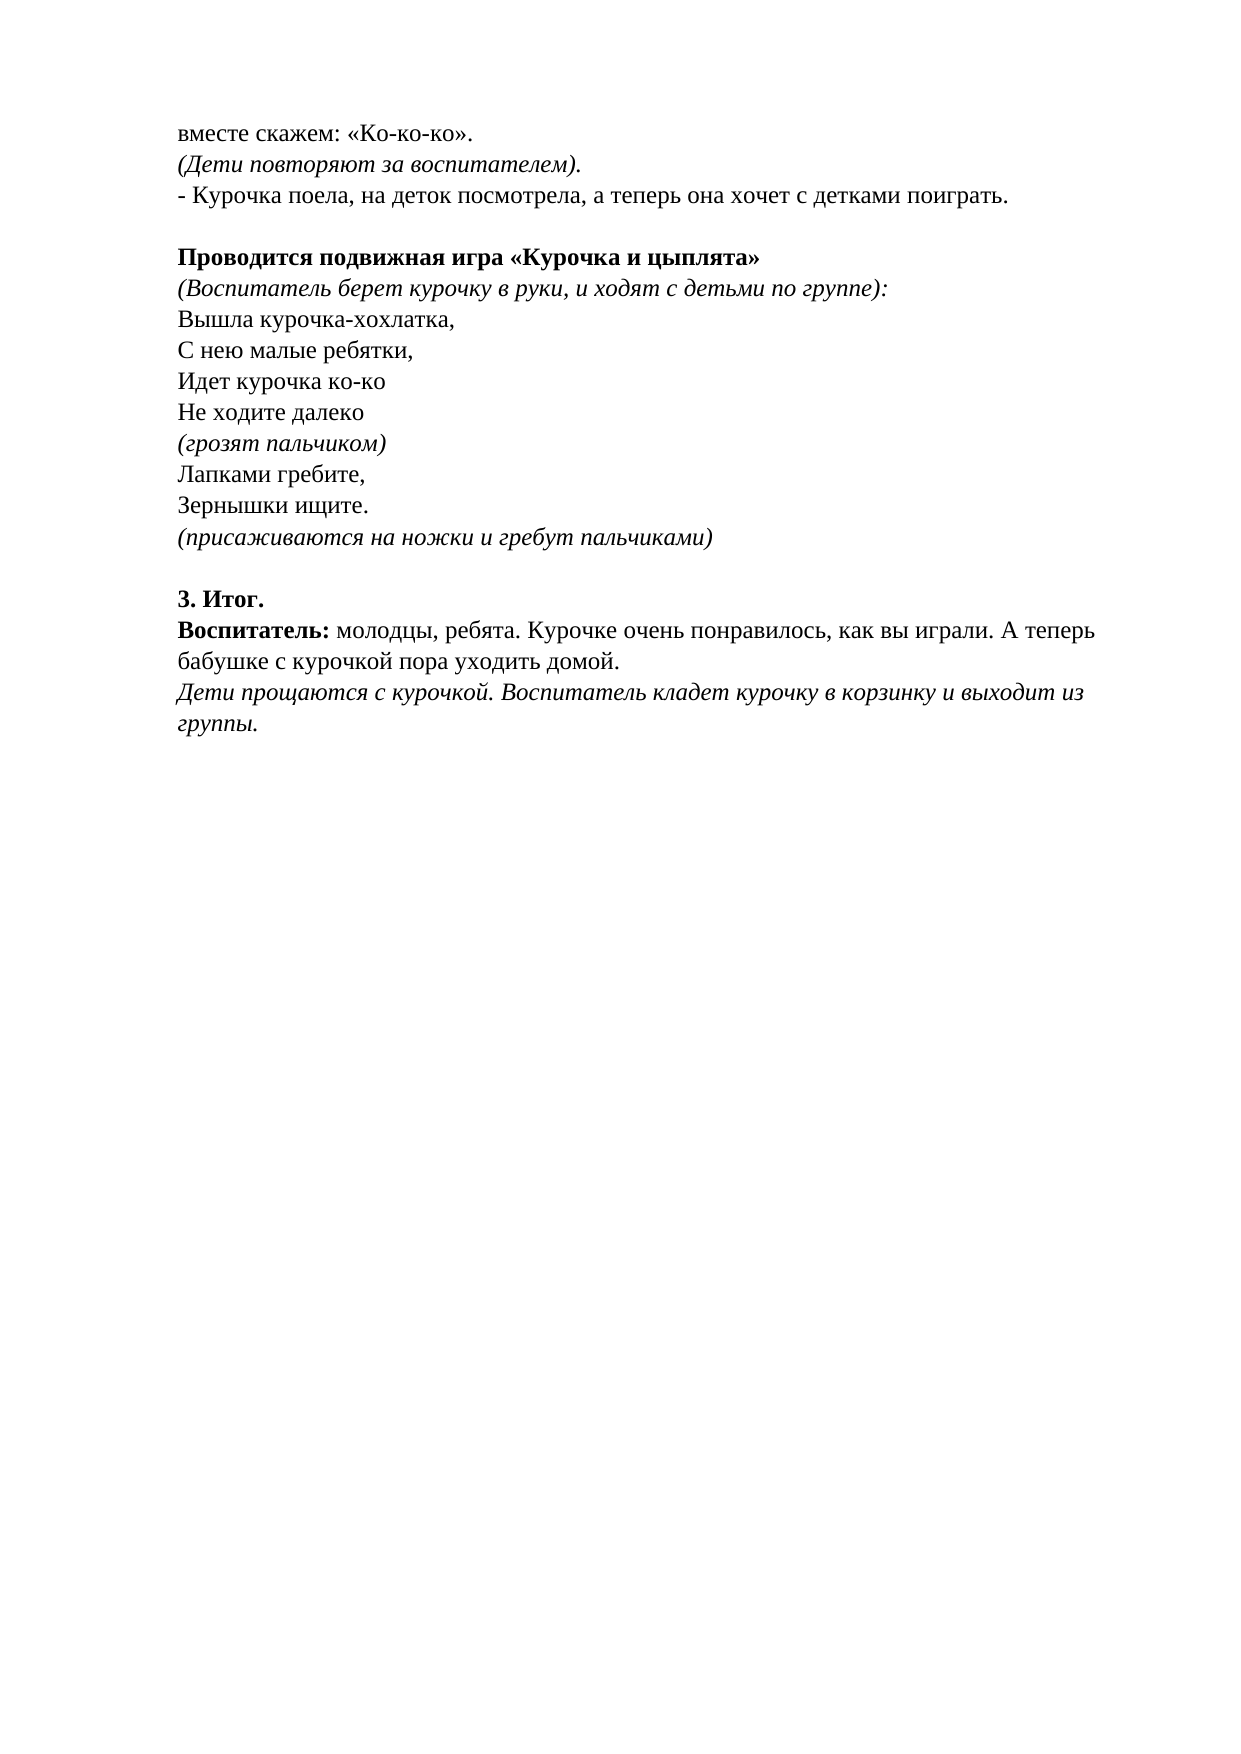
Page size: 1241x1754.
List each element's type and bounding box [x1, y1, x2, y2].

text [177, 118, 1152, 737]
